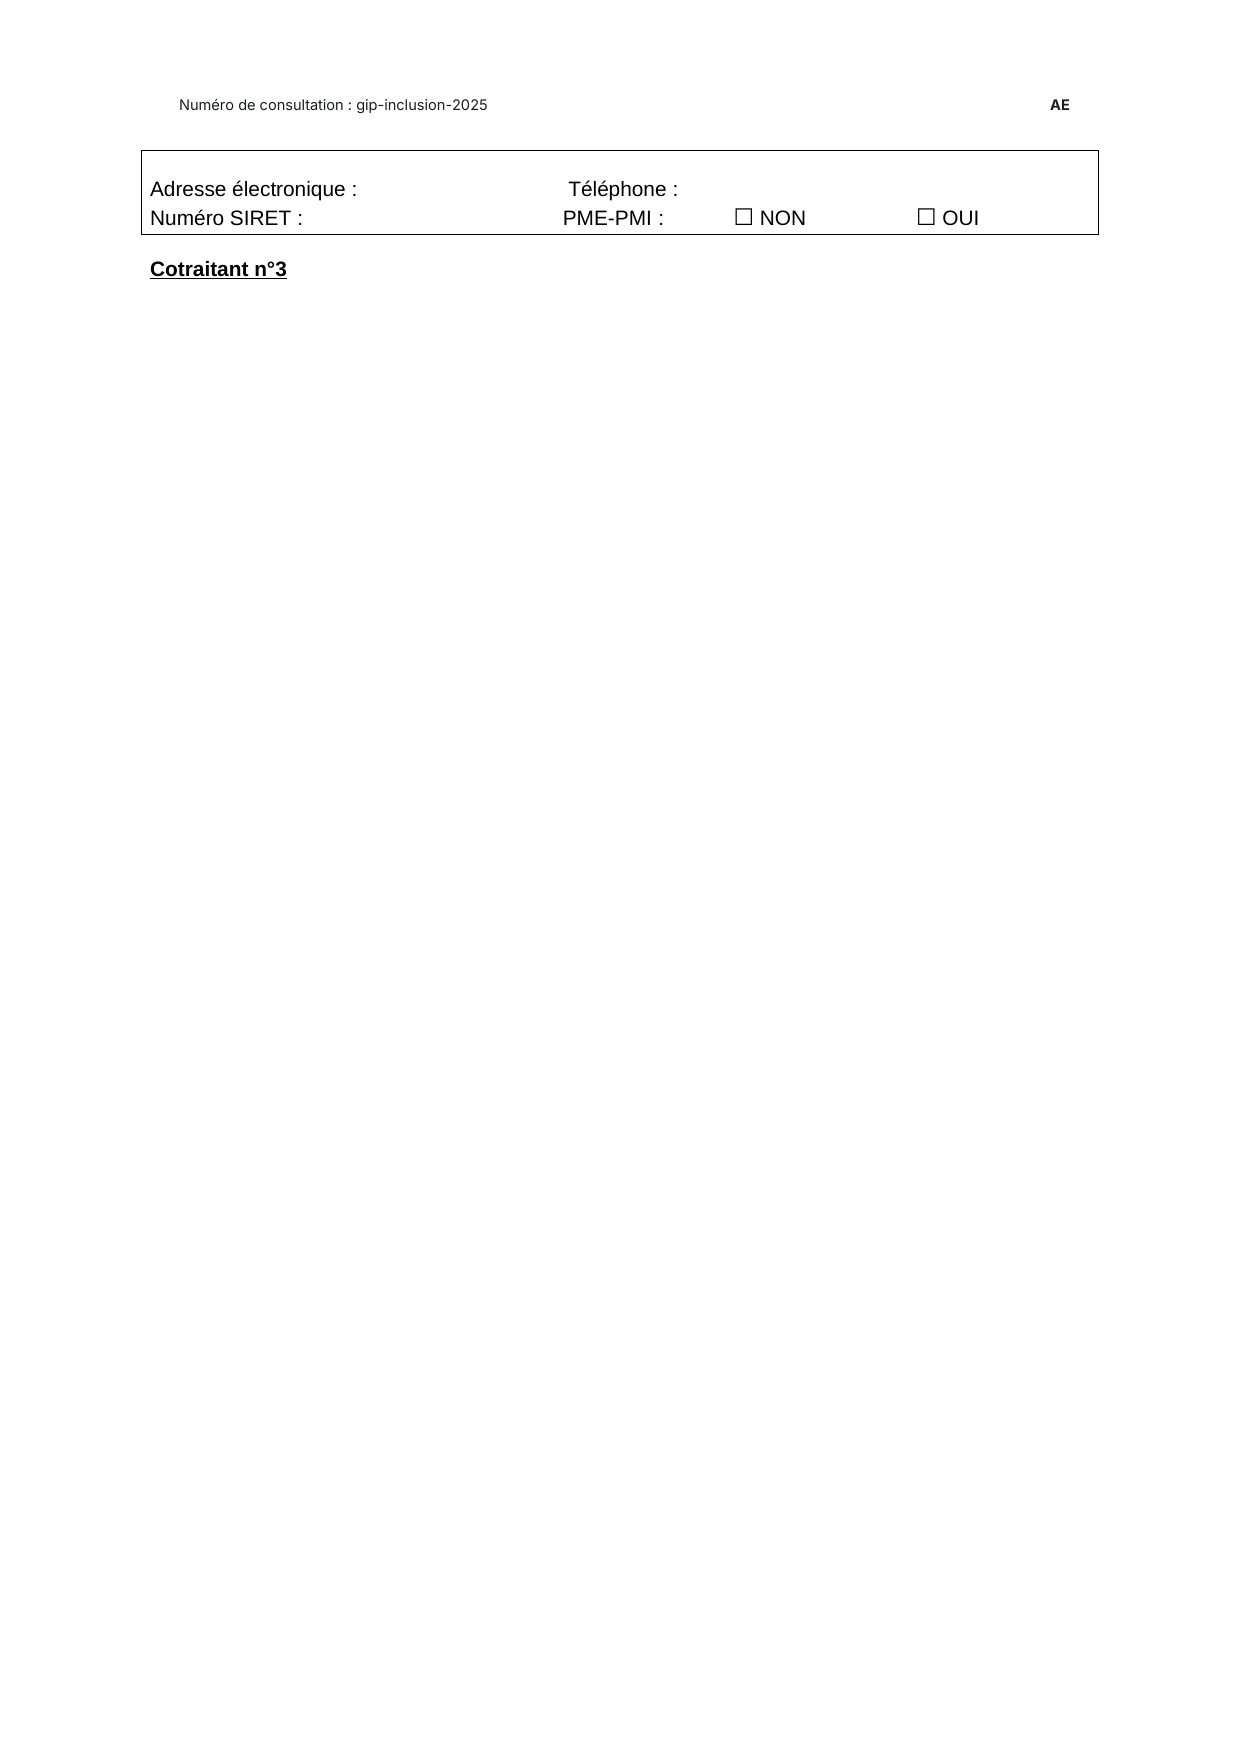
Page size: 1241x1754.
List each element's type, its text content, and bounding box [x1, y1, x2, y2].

text Cotraitant n°3 [150, 257, 1090, 281]
text Numéro SIRET : PME-PMI : ☐ NON ☐ OUI [142, 198, 1098, 234]
text Adresse électronique : Téléphone : [150, 177, 1090, 198]
